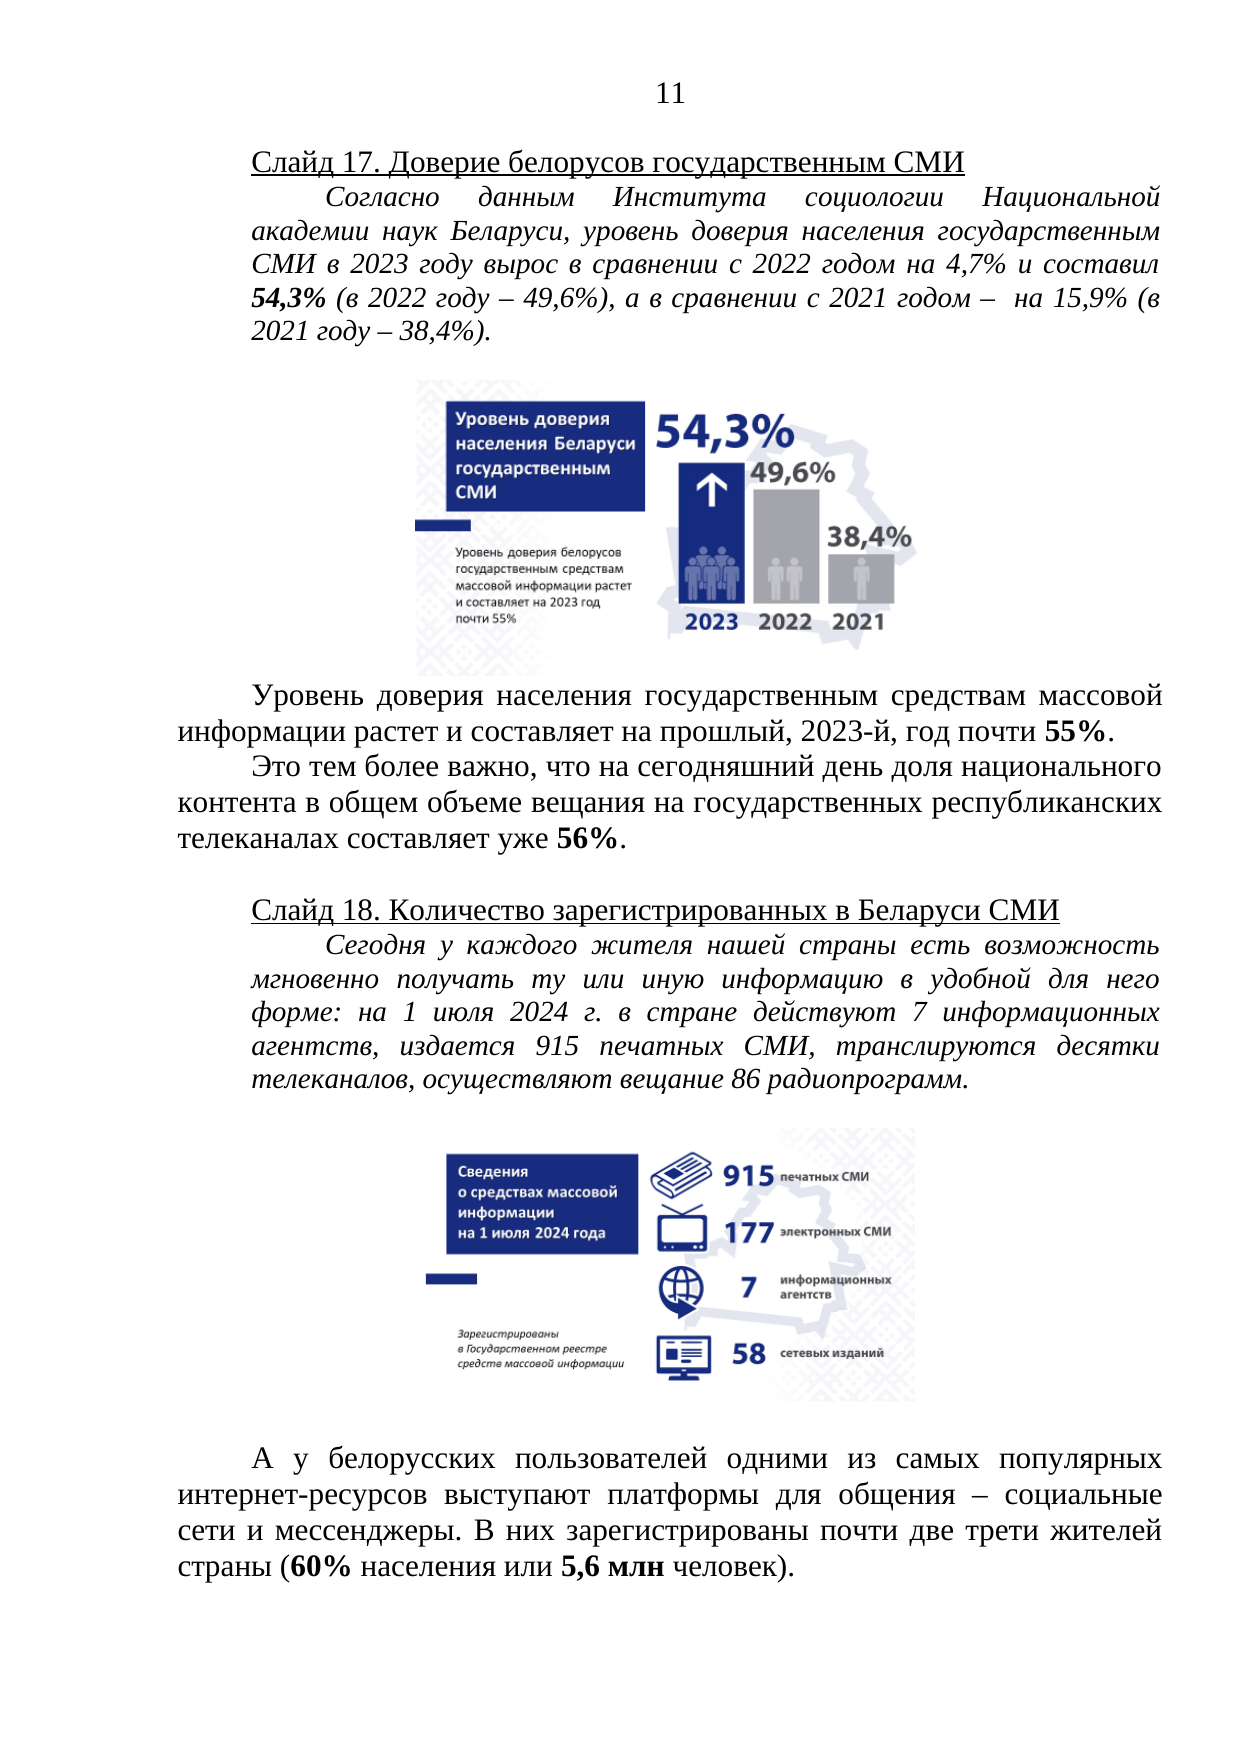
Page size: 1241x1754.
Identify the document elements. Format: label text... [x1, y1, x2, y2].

text Уровень доверия населения государственным средствам массовой информации растет и составляет на прошлый, 2023-й, год почти 55%. [177, 676, 1163, 748]
text А у белорусских пользователей одними из самых популярных интернет-ресурсов выступают платформы для общения – социальные сети и мессенджеры. В них зарегистрированы почти две трети жителей страны (60% населения или 5,6 млн человек). [177, 1440, 1163, 1583]
picture [425, 1128, 915, 1404]
text Слайд 17. Доверие белорусов государственным СМИ [177, 143, 1163, 179]
text Сегодня у каждого жителя нашей страны есть возможность мгновенно получать ту или иную информацию в удобной для него форме: на 1 июля 2024 г. в стране действуют 7 информационных агентств, издается 915 печатных СМИ, транслируются десятки телеканалов, осуществляют вещание 86 радиопрограмм. [251, 927, 1163, 1095]
picture [415, 380, 941, 676]
text Слайд 18. Количество зарегистрированных в Беларуси СМИ [177, 891, 1163, 927]
text Согласно данным Института социологии Национальной академии наук Беларуси, уровень доверия населения государственным СМИ в 2023 году вырос в сравнении с 2022 годом на 4,7% и составил 54,3% (в 2022 году – 49,6%), а в сравнении с 2021 годом – на 15,9% (в 2021 году – 38,4%). [251, 179, 1163, 347]
text Это тем более важно, что на сегодняшний день доля национального контента в общем объеме вещания на государственных республиканских телеканалах составляет уже 56%. [177, 748, 1163, 856]
